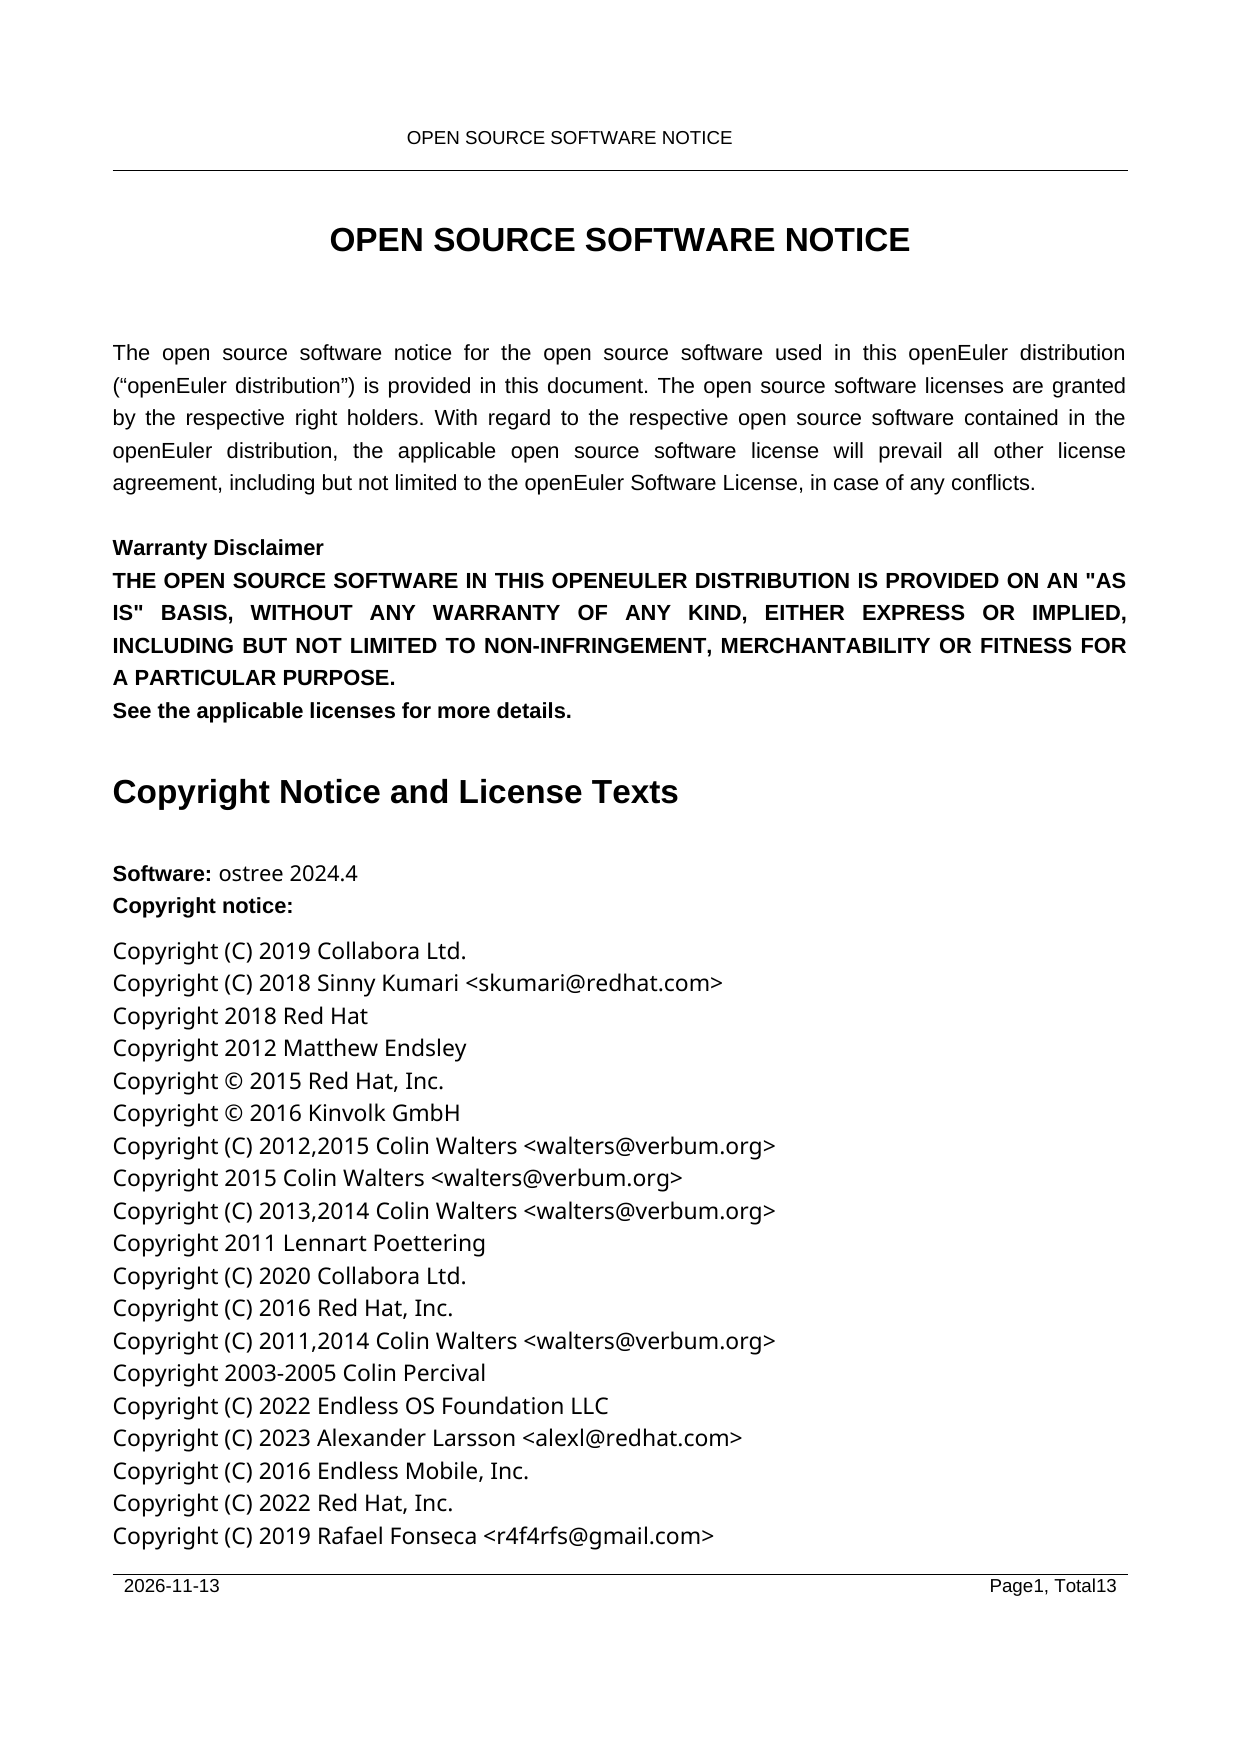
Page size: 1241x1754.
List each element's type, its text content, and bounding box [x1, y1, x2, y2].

text THE OPEN SOURCE SOFTWARE IN THIS OPENEULER DISTRIBUTION IS PROVIDED ON AN "AS IS" BASIS, WITHOUT ANY WARRANTY OF ANY KIND, EITHER EXPRESS OR IMPLIED, INCLUDING BUT NOT LIMITED TO NON-INFRINGEMENT, MERCHANTABILITY OR FITNESS FOR A PARTICULAR PURPOSE. See the applicable licenses for more details. [112, 564, 1128, 726]
text The open source software notice for the open source software used in this openEuler distribution (“openEuler distribution”) is provided in this document. The open source software licenses are granted by the respective right holders. With regard to the respective open source software contained in the openEuler distribution, the applicable open source software license will prevail all other license agreement, including but not limited to the openEuler Software License, in case of any conflicts. [112, 336, 1128, 499]
text Copyright Notice and License Texts [112, 759, 1128, 824]
text Warranty Disclaimer [112, 531, 1128, 564]
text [112, 934, 1128, 1551]
text Copyright notice: [112, 889, 1128, 921]
title Software: ostree 2024.4 [112, 856, 1128, 889]
text OPEN SOURCE SOFTWARE NOTICE [112, 206, 1128, 271]
